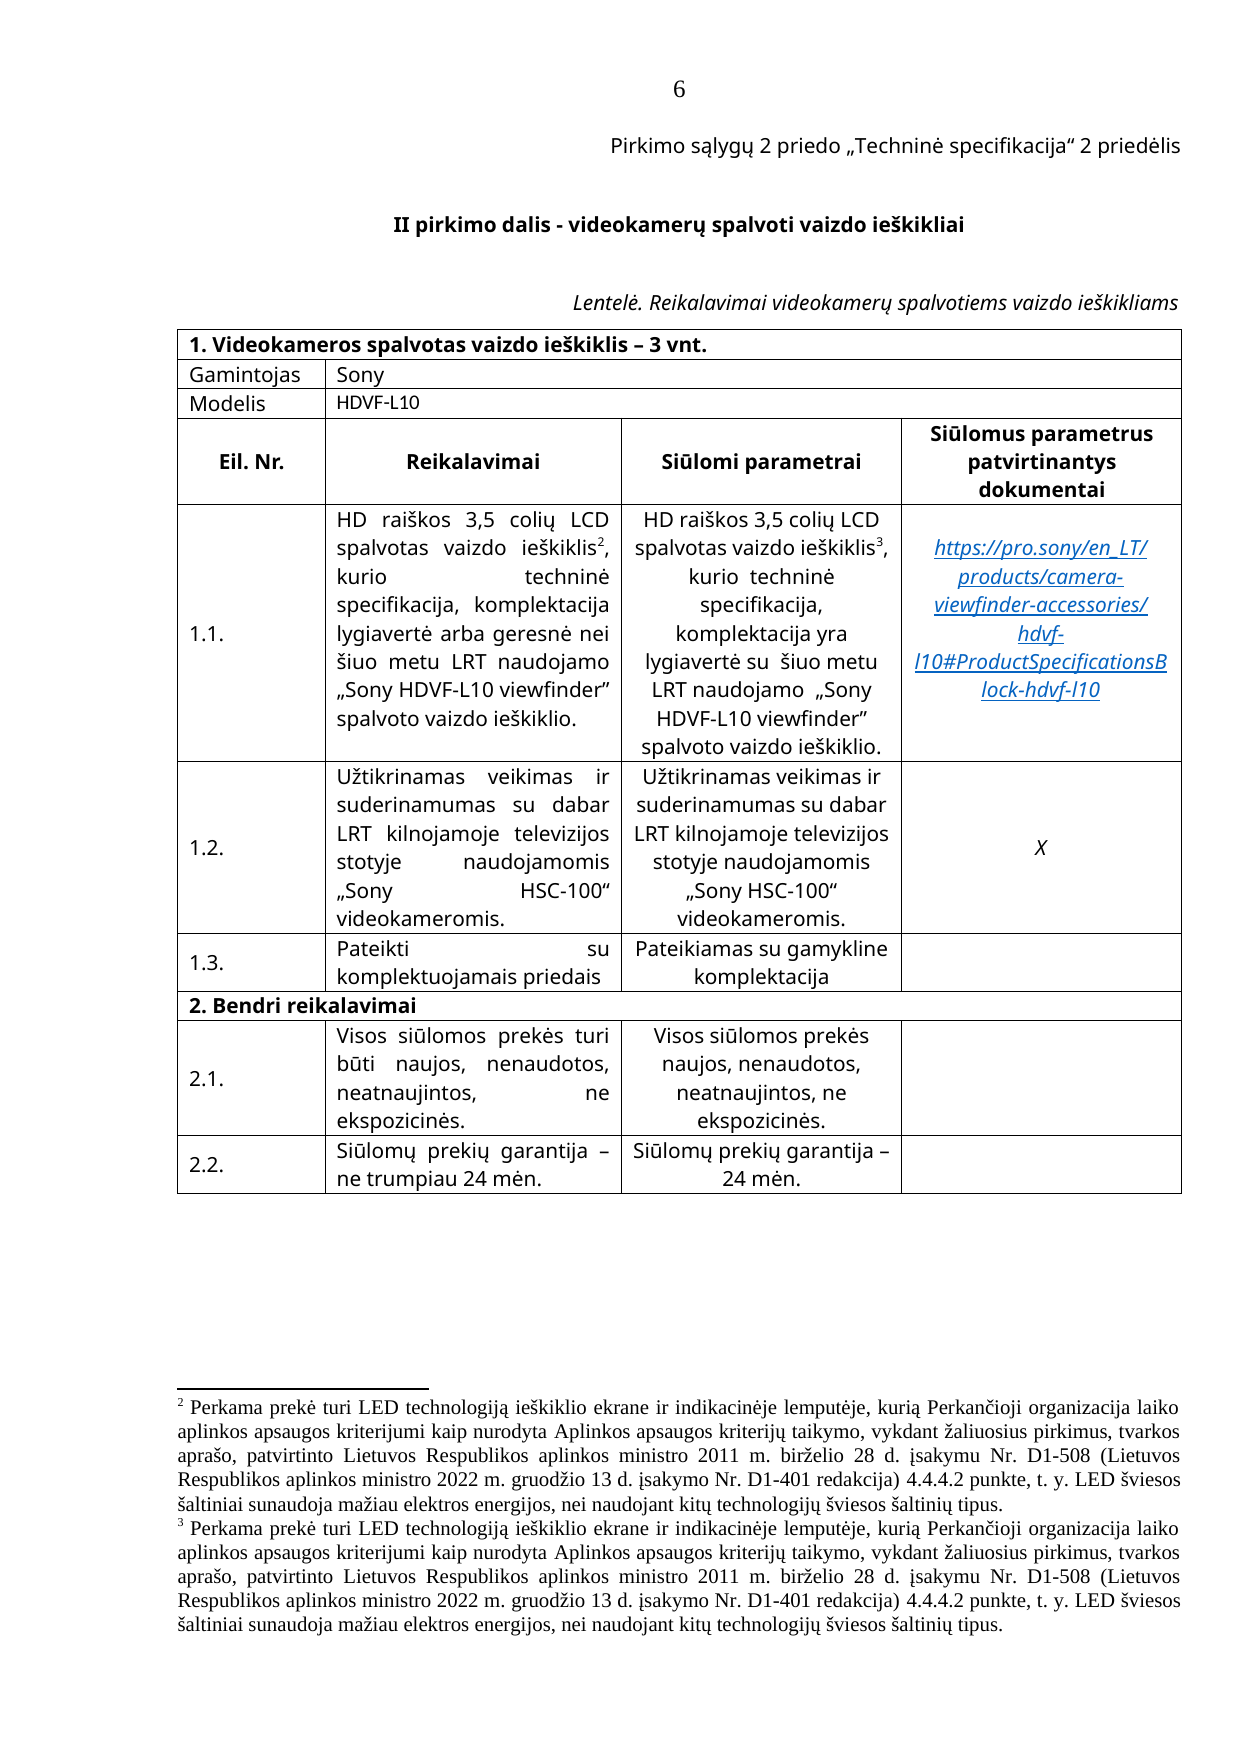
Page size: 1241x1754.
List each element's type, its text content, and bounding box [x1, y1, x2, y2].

table_cell HDVF-L10 [326, 389, 1181, 418]
table_cell Reikalavimai [326, 419, 621, 504]
table_cell 1.3. [178, 934, 325, 991]
table_cell https://pro.sony/en_LT/products/camera-viewfinder-accessories/hdvf-l10#ProductSpecificationsBlock-hdvf-l10 [902, 505, 1181, 761]
table_cell [902, 934, 1181, 991]
table_cell 1.2. [178, 762, 325, 933]
table_cell Užtikrinamas veikimas ir suderinamumas su dabar LRT kilnojamoje televizijos stotyje naudojamomis „Sony HSC-100“ videokameromis. [622, 762, 901, 933]
table_cell Eil. Nr. [178, 419, 325, 504]
table_cell 2.1. [178, 1021, 325, 1135]
text Pirkimo sąlygų 2 priedo „Techninė specifikacija“ 2 priedėlis [177, 131, 1181, 160]
table_header 1. Videokameros spalvotas vaizdo ieškiklis – 3 vnt. [178, 330, 1181, 359]
table_cell Siūlomus parametrus patvirtinantys dokumentai [902, 419, 1181, 504]
table_cell Siūlomų prekių garantija –24 mėn. [622, 1136, 901, 1193]
text II pirkimo dalis - videokamerų spalvoti vaizdo ieškikliai [177, 210, 1181, 238]
table_cell [902, 1136, 1181, 1193]
table_cell Visos siūlomos prekės naujos, nenaudotos, neatnaujintos, ne ekspozicinės. [622, 1021, 901, 1135]
list Lentelė. Reikalavimai videokamerų spalvotiems vaizdo ieškikliams [177, 288, 1181, 317]
table_cell 1.1. [178, 505, 325, 761]
table_cell Užtikrinamas veikimas ir suderinamumas su dabar LRT kilnojamoje televizijos stotyje naudojamomis „Sony HSC-100“ videokameromis. [326, 762, 621, 933]
table_cell Pateikti su komplektuojamais priedais [326, 934, 621, 991]
table_cell Gamintojas [178, 360, 325, 388]
table_cell Visos siūlomos prekės turi būti naujos, nenaudotos, neatnaujintos, ne ekspozicinės. [326, 1021, 621, 1135]
table_cell [902, 1021, 1181, 1135]
table_cell Sony [326, 360, 1181, 388]
table_cell 2. Bendri reikalavimai [178, 992, 1181, 1020]
table_cell Modelis [178, 389, 325, 418]
table_cell Pateikiamas su gamykline komplektacija [622, 934, 901, 991]
table_cell X [902, 762, 1181, 933]
table_cell Siūlomi parametrai [622, 419, 901, 504]
table_cell 2.2. [178, 1136, 325, 1193]
table_cell HD raiškos 3,5 colių LCD spalvotas vaizdo ieškiklis, kurio techninė specifikacija, komplektacija lygiavertė arba geresnė nei šiuo metu LRT naudojamo „Sony HDVF-L10 viewfinder” spalvoto vaizdo ieškiklio. [326, 505, 621, 761]
table_cell Siūlomų prekių garantija – ne trumpiau 24 mėn. [326, 1136, 621, 1193]
table_cell HD raiškos 3,5 colių LCD spalvotas vaizdo ieškiklis, kurio techninė specifikacija, komplektacija yra lygiavertė su šiuo metu LRT naudojamo „Sony HDVF-L10 viewfinder” spalvoto vaizdo ieškiklio. [622, 505, 901, 761]
